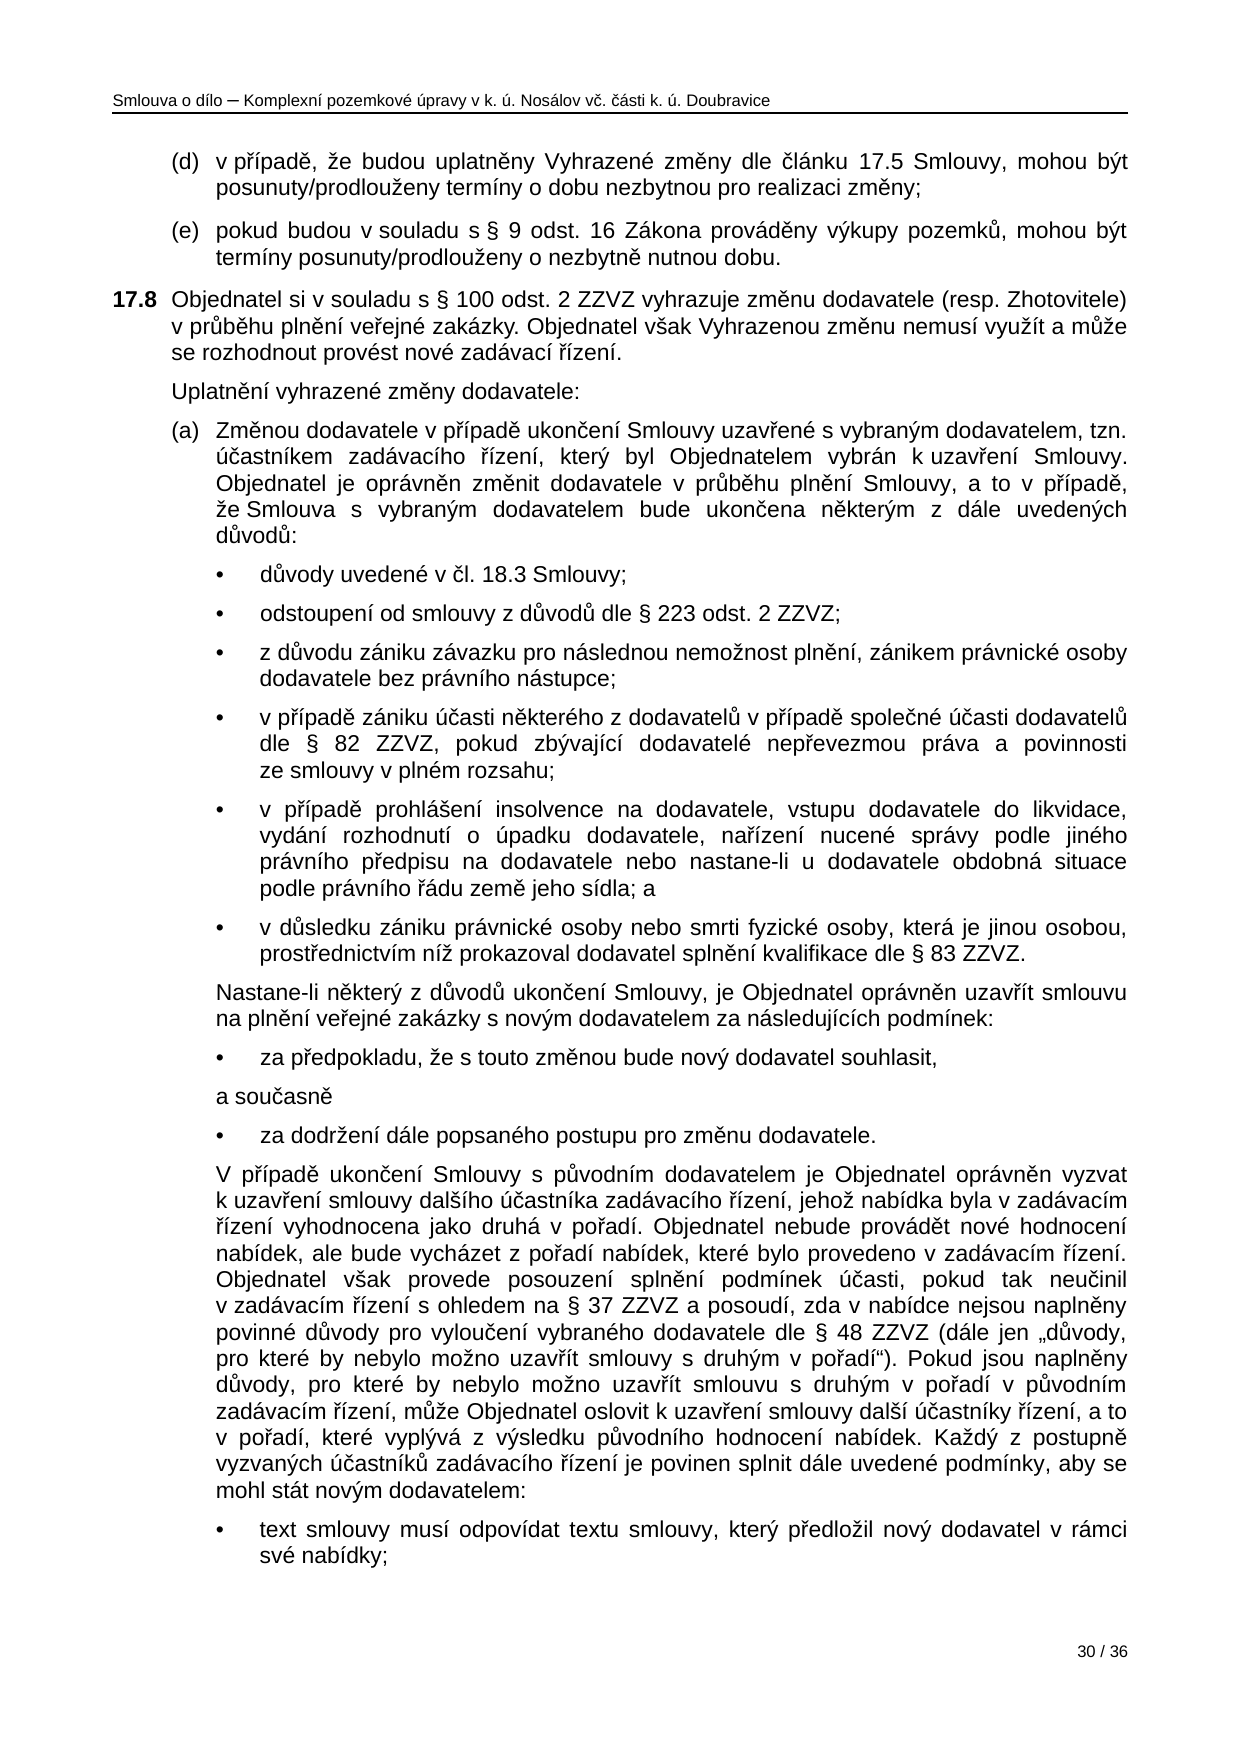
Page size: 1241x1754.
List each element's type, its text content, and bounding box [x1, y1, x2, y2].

text V případě ukončení Smlouvy s původním dodavatelem je Objednatel oprávněn vyzvat k uzavření smlouvy dalšího účastníka zadávacího řízení, jehož nabídka byla v zadávacím řízení vyhodnocena jako druhá v pořadí. Objednatel nebude provádět nové hodnocení nabídek, ale bude vycházet z pořadí nabídek, které bylo provedeno v zadávacím řízení. Objednatel však provede posouzení splnění podmínek účasti, pokud tak neučinil v zadávacím řízení s ohledem na § 37 ZZVZ a posoudí, zda v nabídce nejsou naplněny povinné důvody pro vyloučení vybraného dodavatele dle § 48 ZZVZ (dále jen „důvody, pro které by nebylo možno uzavřít smlouvy s druhým v pořadí“). Pokud jsou naplněny důvody, pro které by nebylo možno uzavřít smlouvu s druhým v pořadí v původním zadávacím řízení, může Objednatel oslovit k uzavření smlouvy další účastníky řízení, a to v pořadí, které vyplývá z výsledku původního hodnocení nabídek. Každý z postupně vyzvaných účastníků zadávacího řízení je povinen splnit dále uvedené podmínky, aby se mohl stát novým dodavatelem: [216, 1161, 1128, 1503]
text • v případě prohlášení insolvence na dodavatele, vstupu dodavatele do likvidace, vydání rozhodnutí o úpadku dodavatele, nařízení nucené správy podle jiného právního předpisu na dodavatele nebo nastane-li u dodavatele obdobná situace podle právního řádu země jeho sídla; a [216, 796, 1128, 901]
list v případě, že budou uplatněny Vyhrazené změny dle článku 17.5 Smlouvy, mohou být posunuty/prodlouženy termíny o dobu nezbytnou pro realizaci změny; [171, 148, 1128, 200]
text • v případě zániku účasti některého z dodavatelů v případě společné účasti dodavatelů dle § 82 ZZVZ, pokud zbývající dodavatelé nepřevezmou práva a povinnosti ze smlouvy v plném rozsahu; [216, 704, 1128, 783]
text • za dodržení dále popsaného postupu pro změnu dodavatele. [216, 1122, 1128, 1148]
list Změnou dodavatele v případě ukončení Smlouvy uzavřené s vybraným dodavatelem, tzn. účastníkem zadávacího řízení, který byl Objednatelem vybrán k uzavření Smlouvy. Objednatel je oprávněn změnit dodavatele v průběhu plnění Smlouvy, a to v případě, že Smlouva s vybraným dodavatelem bude ukončena některým z dále uvedených důvodů: [171, 417, 1128, 549]
text Objednatel si v souladu s § 100 odst. 2 ZZVZ vyhrazuje změnu dodavatele (resp. Zhotovitele) v průběhu plnění veřejné zakázky. Objednatel však Vyhrazenou změnu nemusí využít a může se rozhodnout provést nové zadávací řízení. [112, 286, 1128, 366]
text Nastane-li některý z důvodů ukončení Smlouvy, je Objednatel oprávněn uzavřít smlouvu na plnění veřejné zakázky s novým dodavatelem za následujících podmínek: [216, 979, 1128, 1031]
text • text smlouvy musí odpovídat textu smlouvy, který předložil nový dodavatel v rámci své nabídky; [216, 1516, 1128, 1568]
text • důvody uvedené v čl. 18.3 Smlouvy; [216, 561, 1128, 587]
list pokud budou v souladu s § 9 odst. 16 Zákona prováděny výkupy pozemků, mohou být termíny posunuty/prodlouženy o nezbytně nutnou dobu. [171, 217, 1128, 270]
text • v důsledku zániku právnické osoby nebo smrti fyzické osoby, která je jinou osobou, prostřednictvím níž prokazoval dodavatel splnění kvalifikace dle § 83 ZZVZ. [216, 913, 1128, 966]
text • z důvodu zániku závazku pro následnou nemožnost plnění, zánikem právnické osoby dodavatele bez právního nástupce; [216, 639, 1128, 692]
list Uplatnění vyhrazené změny dodavatele: [112, 378, 1128, 404]
text • za předpokladu, že s touto změnou bude nový dodavatel souhlasit, [216, 1044, 1128, 1070]
text a současně [186, 1083, 1128, 1109]
text • odstoupení od smlouvy z důvodů dle § 223 odst. 2 ZZVZ; [216, 600, 1128, 626]
